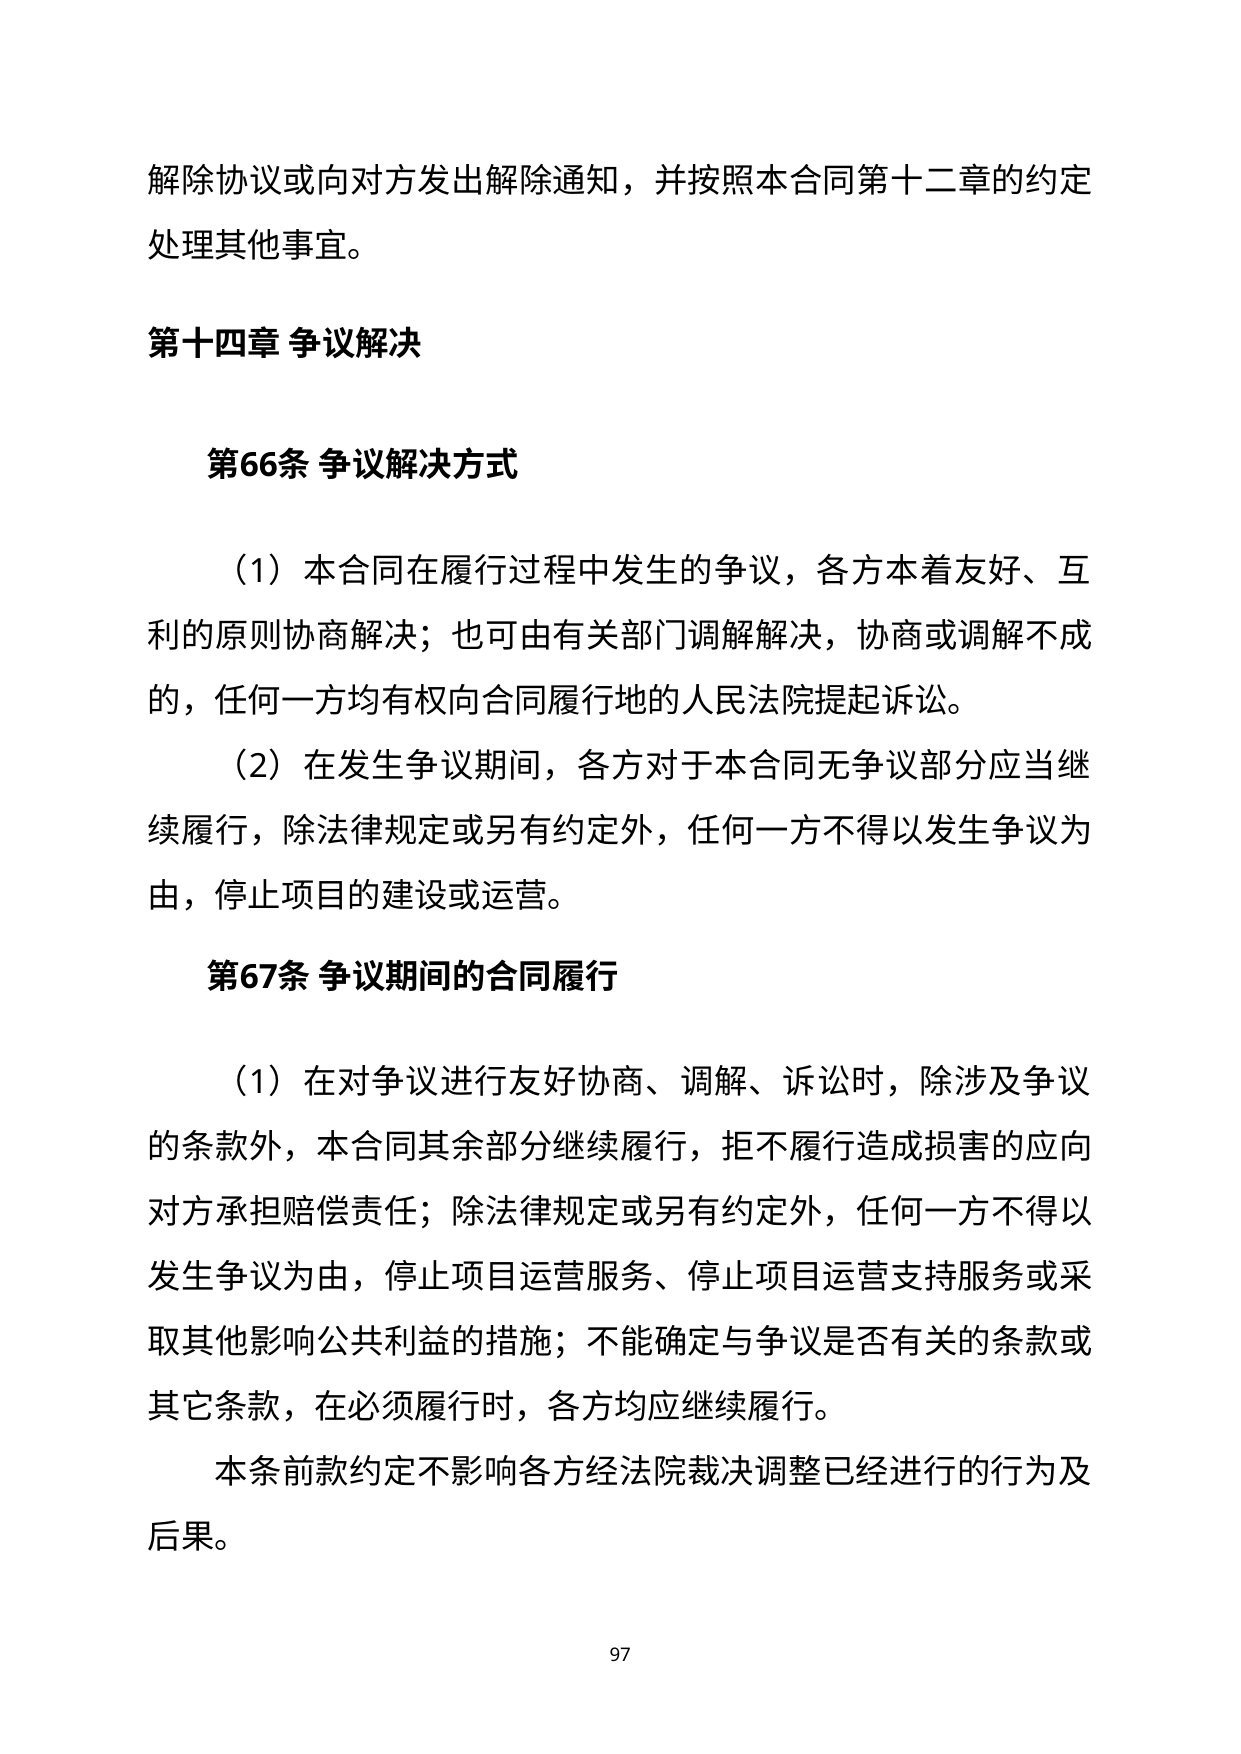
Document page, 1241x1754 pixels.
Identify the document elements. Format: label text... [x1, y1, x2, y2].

text 争议期间的合同履行 [148, 941, 1092, 1006]
text （1）在对争议进行友好协商、调解、诉讼时，除涉及争议的条款外，本合同其余部分继续履行，拒不履行造成损害的应向对方承担赔偿责任；除法律规定或另有约定外，任何一方不得以发生争议为由，停止项目运营服务、停止项目运营支持服务或采取其他影响公共利益的措施；不能确定与争议是否有关的条款或其它条款，在必须履行时，各方均应继续履行。 [148, 1047, 1092, 1437]
text 本条前款约定不影响各方经法院裁决调整已经进行的行为及后果。 [148, 1437, 1092, 1567]
text （2）在发生争议期间，各方对于本合同无争议部分应当继续履行，除法律规定或另有约定外，任何一方不得以发生争议为由，停止项目的建设或运营。 [148, 730, 1092, 925]
text 争议解决方式 [148, 430, 1092, 495]
text （1）本合同在履行过程中发生的争议，各方本着友好、互利的原则协商解决；也可由有关部门调解解决，协商或调解不成的，任何一方均有权向合同履行地的人民法院提起诉讼。 [148, 535, 1092, 730]
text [148, 146, 1092, 276]
text 争议解决 [148, 308, 1092, 373]
